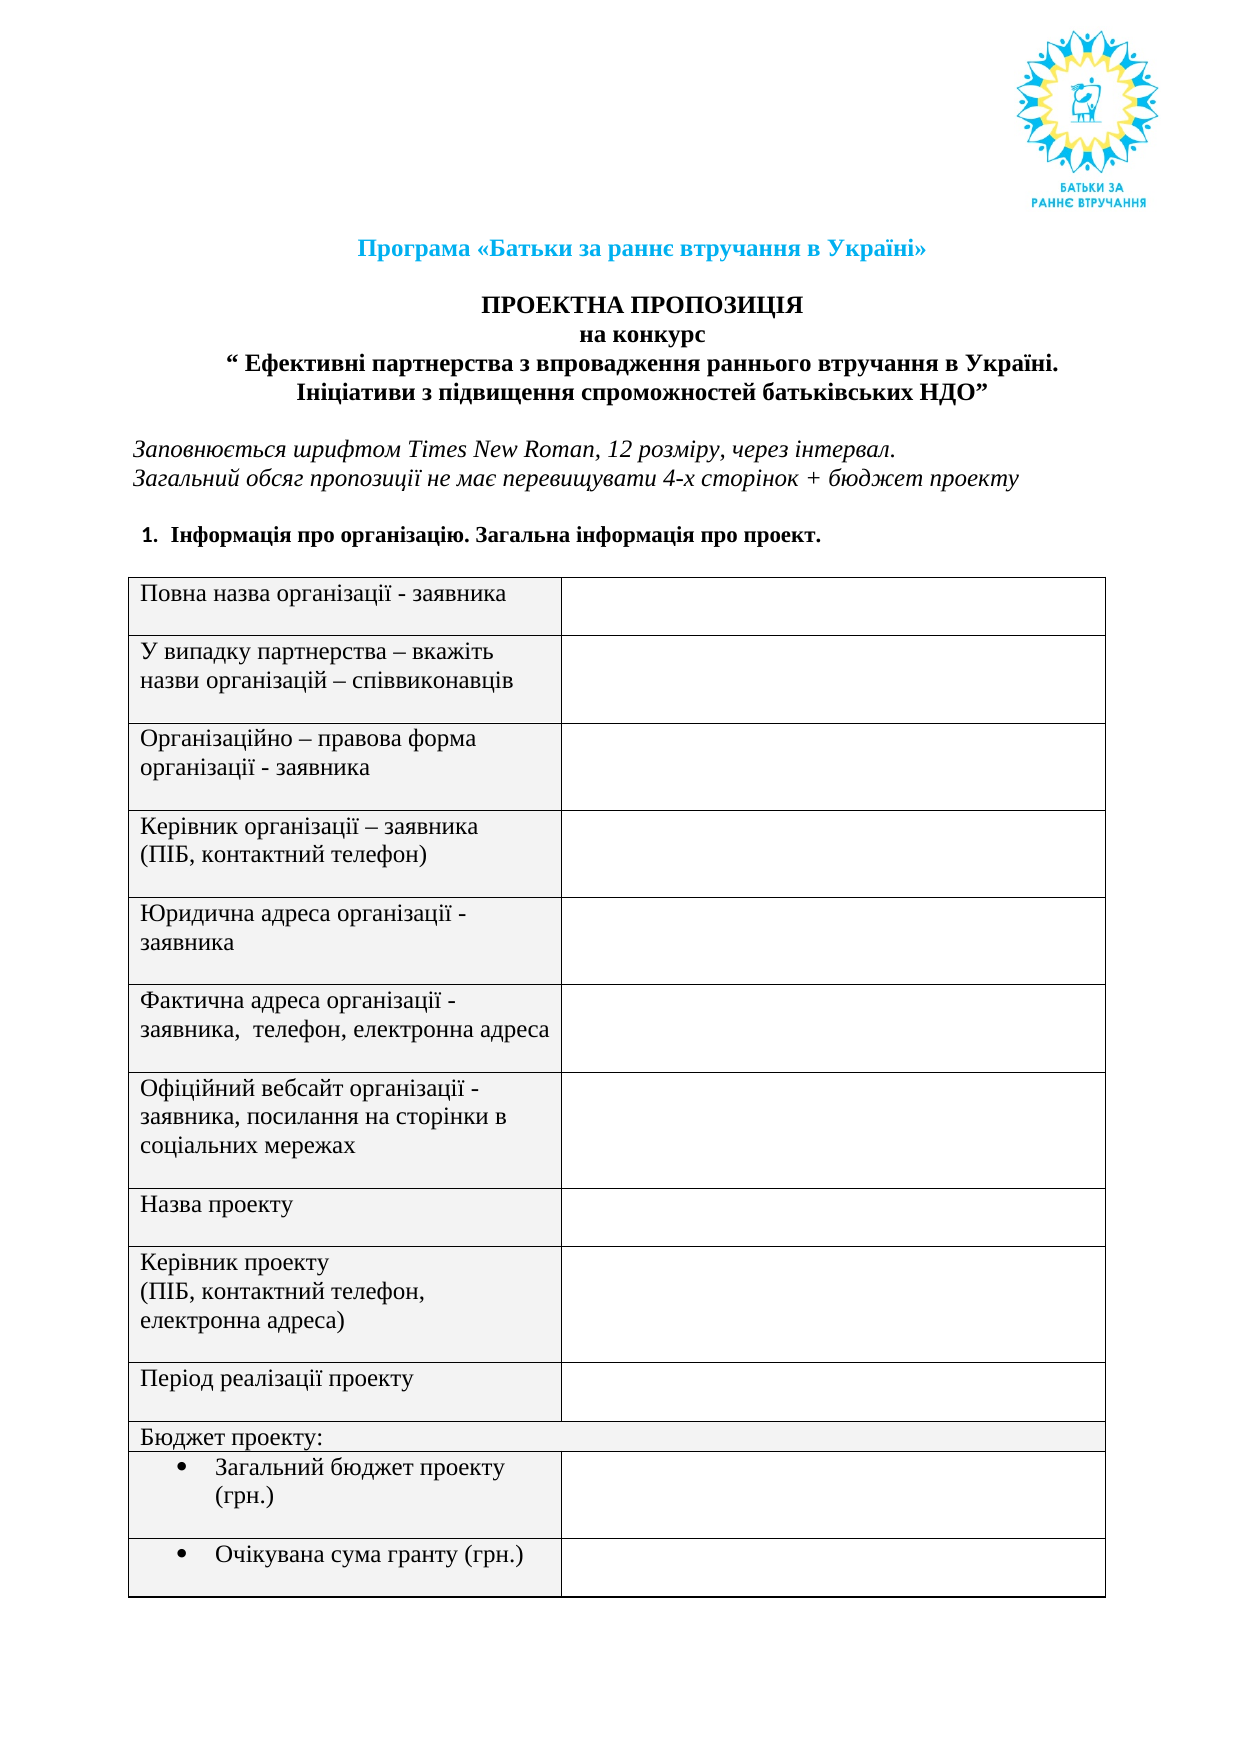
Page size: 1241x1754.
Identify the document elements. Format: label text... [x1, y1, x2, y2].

table_cell Загальний бюджет проекту (грн.) [129, 1452, 561, 1538]
table_cell У випадку партнерства – вкажіть назви організацій – співвиконавців [129, 636, 561, 722]
text Ініціативи з підвищення спроможностей батьківських НДО” [133, 377, 1152, 406]
text “ Ефективні партнерства з впровадження раннього втручання в Україні. [133, 348, 1152, 377]
table_header Повна назва організації - заявника [129, 578, 561, 635]
table_cell [562, 1539, 1105, 1596]
text Заповнюється шрифтом Times New Roman, 12 розміру, через інтервал. [133, 434, 1152, 463]
table_cell Період реалізації проекту [129, 1363, 561, 1421]
table_cell Керівник проекту (ПІБ, контактний телефон, електронна адреса) [129, 1247, 561, 1362]
table_cell Очікувана сума гранту (грн.) [129, 1539, 561, 1596]
table_cell Бюджет проекту: [129, 1422, 1105, 1451]
table_cell Керівник організації – заявника (ПІБ, контактний телефон) [129, 811, 561, 897]
table_cell [562, 985, 1105, 1072]
table_cell [562, 636, 1105, 722]
list Інформація про організацію. Загальна інформація про проект. [141, 521, 1152, 549]
text на конкурс [133, 319, 1152, 348]
text Загальний обсяг пропозиції не має перевищувати 4-х сторінок + бюджет проекту [133, 463, 1152, 492]
table_cell Офіційний вебсайт організації - заявника, посилання на сторінки в соціальних мережах [129, 1073, 561, 1188]
table_cell [562, 1189, 1105, 1246]
table_cell [562, 811, 1105, 897]
table_cell [562, 898, 1105, 984]
table_cell [562, 1363, 1105, 1421]
text Програма «Батьки за раннє втручання в Україні» [133, 233, 1152, 262]
picture [1014, 26, 1161, 212]
table_cell Організаційно – правова форма організації - заявника [129, 724, 561, 810]
table_cell Фактична адреса організації - заявника, телефон, електронна адреса [129, 985, 561, 1072]
table_cell [562, 1452, 1105, 1538]
table_cell Юридична адреса організації - заявника [129, 898, 561, 984]
text ПроектнА пропозиція [133, 291, 1152, 319]
table_cell [562, 724, 1105, 810]
table_cell [562, 1073, 1105, 1188]
table_cell [562, 1247, 1105, 1362]
table_header [562, 578, 1105, 635]
table_cell Назва проекту [129, 1189, 561, 1246]
